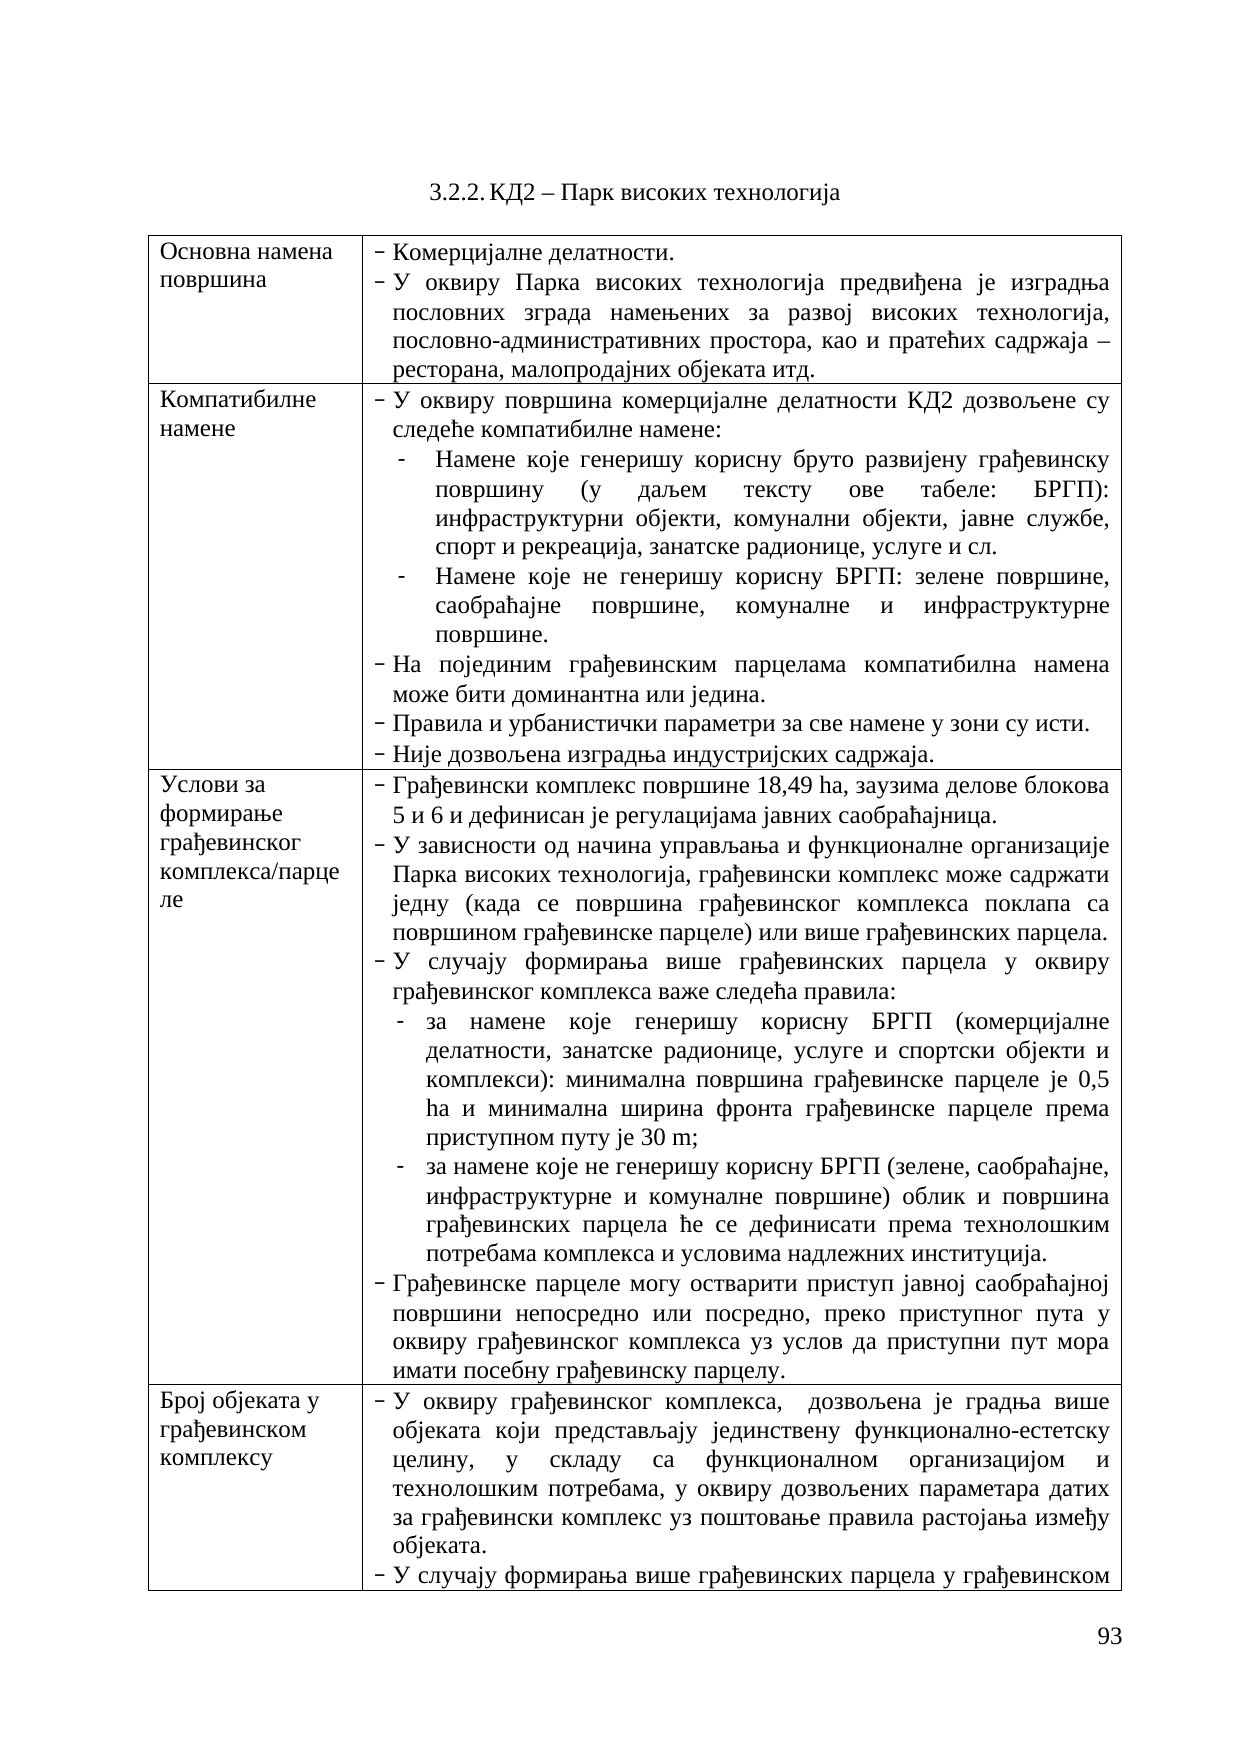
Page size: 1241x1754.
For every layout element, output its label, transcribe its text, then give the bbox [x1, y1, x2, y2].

table_cell Грађевински комплекс површине 18,49 ha, заузима делове блокова 5 и 6 и дефинисан је регулацијама јавних саобраћајница. У зависности од начина управљања и функционалне организације Парка високих технологија, грађевински комплекс може садржати једну (када се површина грађевинског комплекса поклапа са површином грађевинске парцеле) или више грађевинских парцела. У случају формирања више грађевинских парцела у оквиру грађевинског комплекса важе следећа правила: за намене које генеришу корисну БРГП (комерцијалне делатности, занатске радионице, услуге и спортски објекти и комплекси): минимална површина грађевинске парцеле је 0,5 ha и минимална ширина фронта грађевинске парцеле према приступном путу је 30 m; за намене које не генеришу корисну БРГП (зелене, саобраћајне, инфраструктурне и комуналне површине) облик и површина грађевинских парцела ће се дефинисати према технолошким потребама комплекса и условима надлежних институција. Грађевинске парцеле могу остварити приступ јавној саобраћајној површини непосредно или посредно, преко приступног пута у оквиру грађевинског комплекса уз услов да приступни пут мора имати посебну грађевинску парцелу. [363, 770, 1121, 1384]
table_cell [363, 1385, 1121, 1590]
table_cell Компатибилне намене [149, 384, 362, 768]
text 3.2.2. КД2 – Парк високих технологија [148, 177, 1122, 206]
table_header Комерцијалне делатности. У оквиру Парка високих технологија предвиђена је изградња пословних зграда намењених за развој високих технологија, пословно-административних простора, као и пратећих садржаја – ресторана, малопродајних објеката итд. [363, 236, 1121, 383]
table_header Основна намена површина [149, 236, 362, 383]
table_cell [149, 1385, 362, 1590]
table_cell Услови за формирање грађевинског комплекса/парцеле [149, 770, 362, 1384]
table_cell У оквиру површина комерцијалне делатности КД2 дозвољене су следеће компатибилне намене: Намене које генеришу корисну бруто развијену грађевинску површину (у даљем тексту ове табеле: БРГП): инфраструктурни објекти, комунални објекти, јавне службе, спорт и рекреација, занатске радионице, услуге и сл. Намене које не генеришу корисну БРГП: зелене површине, саобраћајне површине, комуналне и инфраструктурне површине. На појединим грађевинским парцелама компатибилна намена може бити доминантна или једина. Правила и урбанистички параметри за све намене у зони су исти. Није дозвољена изградња индустријских садржаја. [363, 384, 1121, 768]
